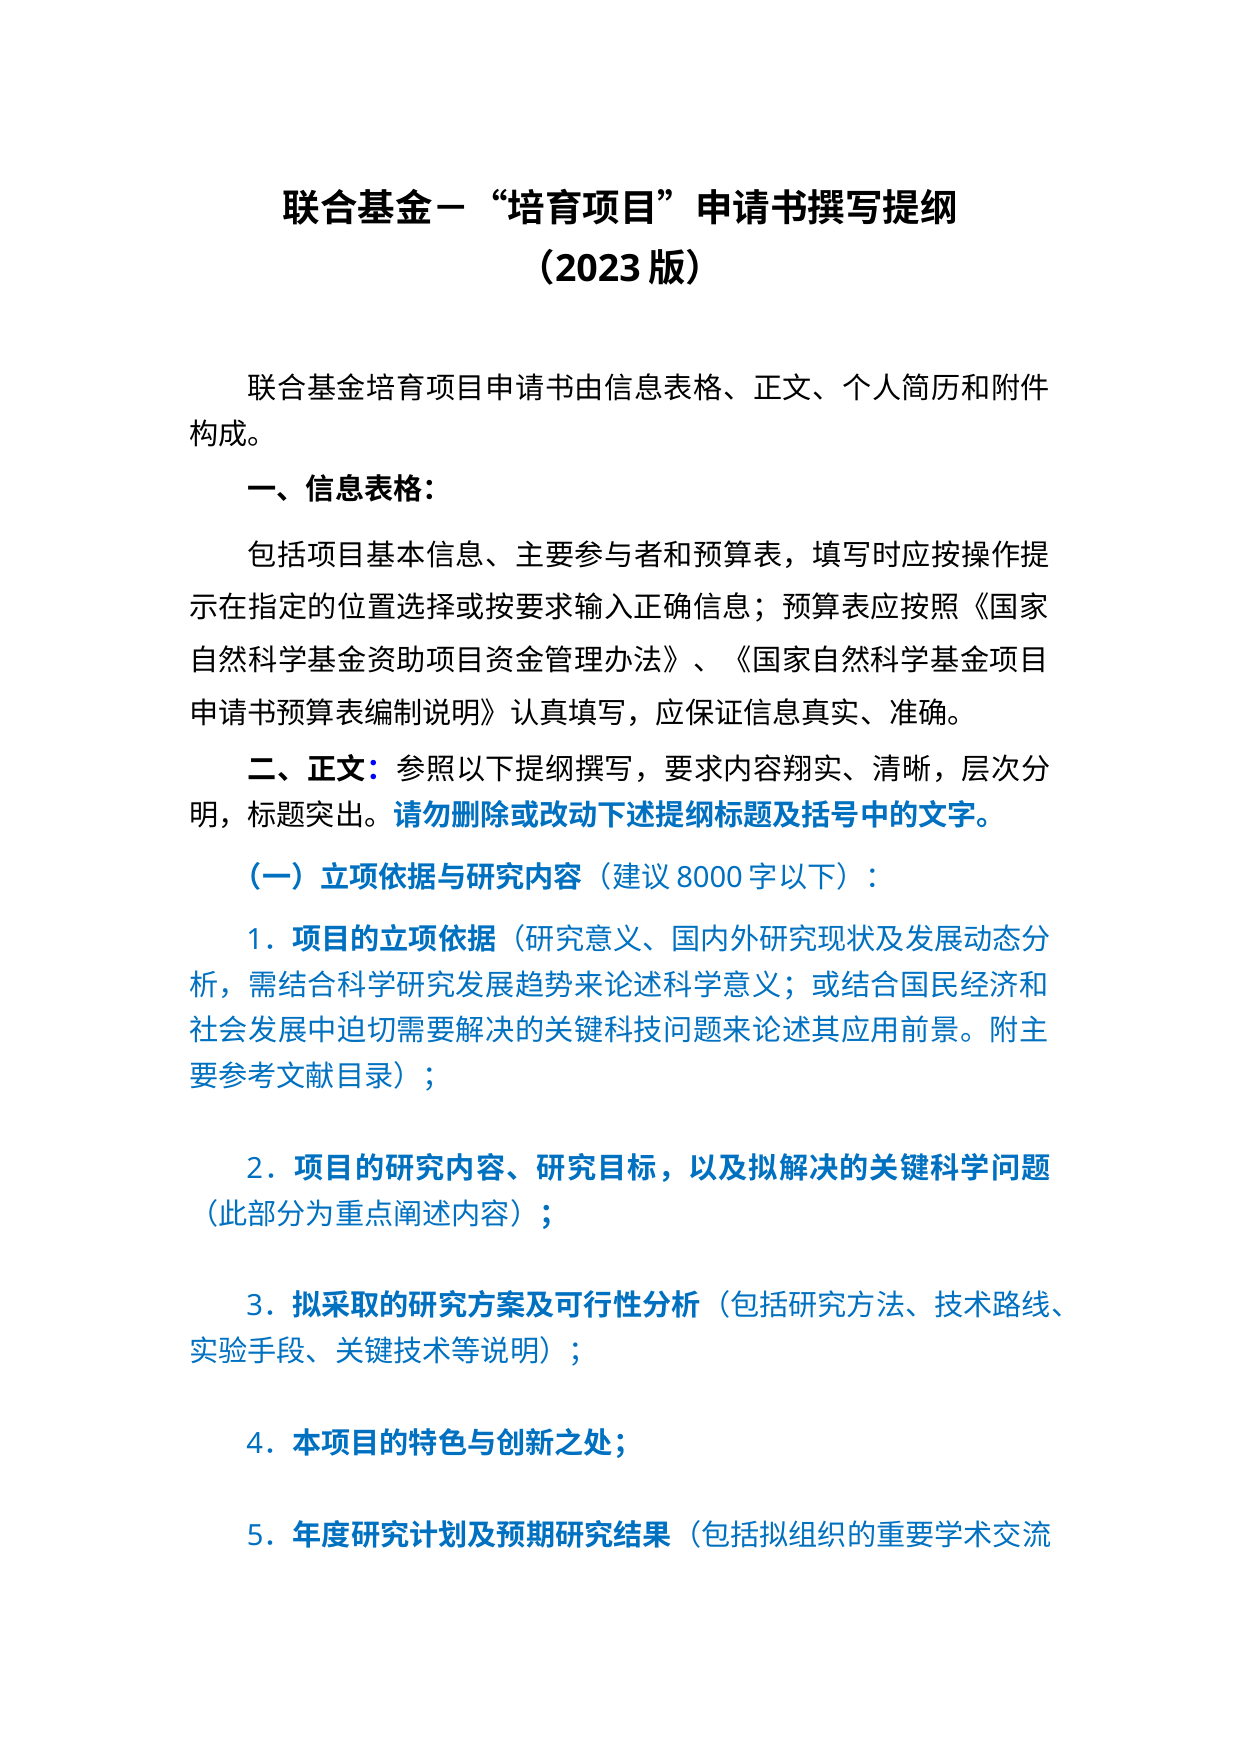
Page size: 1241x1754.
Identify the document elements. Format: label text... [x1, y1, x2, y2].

text 一、信息表格： [189, 466, 1051, 508]
text 联合基金－“培育项目”申请书撰写提纲 [189, 178, 1051, 232]
text 联合基金培育项目申请书由信息表格、正文、个人简历和附件构成。 [189, 362, 1051, 453]
text 4．本项目的特色与创新之处； [189, 1417, 1051, 1462]
text 包括项目基本信息、主要参与者和预算表，填写时应按操作提示在指定的位置选择或按要求输入正确信息；预算表应按照《国家自然科学基金资助项目资金管理办法》、《国家自然科学基金项目申请书预算表编制说明》认真填写，应保证信息真实、准确。 [189, 531, 1051, 732]
text （一）立项依据与研究内容（建议8000字以下）： [233, 850, 1051, 896]
text 二、正文：参照以下提纲撰写，要求内容翔实、清晰，层次分明，标题突出。请勿删除或改动下述提纲标题及括号中的文字。 [189, 742, 1051, 834]
text 2．项目的研究内容、研究目标，以及拟解决的关键科学问题（此部分为重点阐述内容）； [189, 1142, 1051, 1233]
text 3．拟采取的研究方案及可行性分析（包括研究方法、技术路线、实验手段、关键技术等说明）； [189, 1279, 1051, 1371]
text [189, 1508, 1051, 1554]
text 1．项目的立项依据（研究意义、国内外研究现状及发展动态分析，需结合科学研究发展趋势来论述科学意义；或结合国民经济和社会发展中迫切需要解决的关键科技问题来论述其应用前景。附主要参考文献目录）； [189, 912, 1051, 1096]
text （2023版） [189, 245, 1051, 291]
